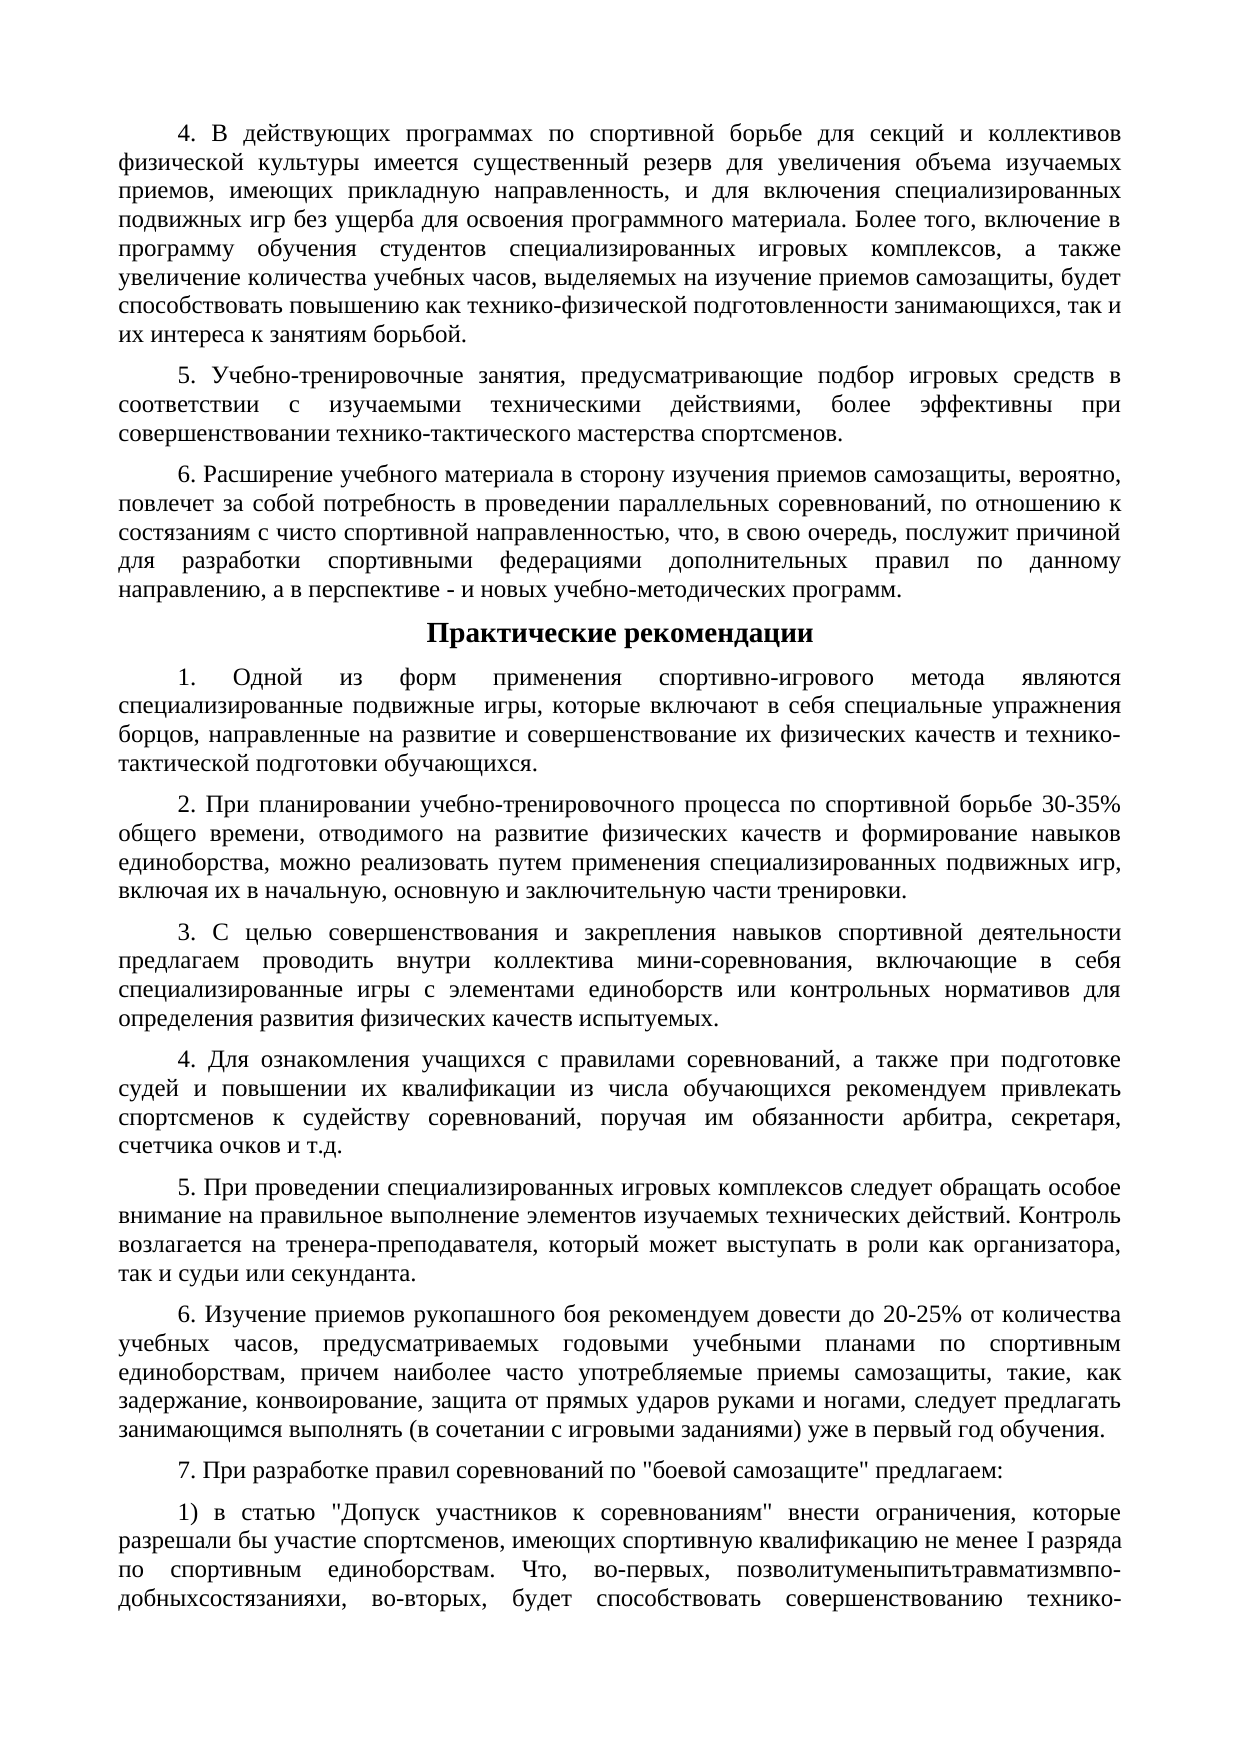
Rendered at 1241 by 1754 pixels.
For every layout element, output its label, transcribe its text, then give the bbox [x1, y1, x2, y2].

text 5. При проведении специализированных игровых комплексов следует обращать особое внимание на правильное выполнение элементов изучаемых технических действий. Контроль возлагается на тренера-преподавателя, который может выступать в роли как организатора, так и судьи или секунданта. [118, 1172, 1122, 1287]
text 4. В действующих программах по спортивной борьбе для секций и коллективов физической культуры имеется существенный резерв для увеличения объема изучаемых приемов, имеющих прикладную направленность, и для включения специализированных подвижных игр без ущерба для освоения программного материала. Более того, включение в программу обучения студентов специализированных игровых комплексов, а также увеличение количества учебных часов, выделяемых на изучение приемов самозащиты, будет способствовать повышению как технико-физической подготовленности занимающихся, так и их интереса к занятиям борьбой. [118, 118, 1122, 348]
text 3. С целью совершенствования и закрепления навыков спортивной деятельности предлагаем проводить внутри коллектива мини-соревнования, включающие в себя специализированные игры с элементами единоборств или контрольных нормативов для определения развития физических качеств испытуемых. [118, 917, 1122, 1032]
text 1. Одной из форм применения спортивно-игрового метода являются специализированные подвижные игры, которые включают в себя специальные упражнения борцов, направленные на развитие и совершенствование их физических качеств и технико-тактической подготовки обучающихся. [118, 662, 1122, 777]
text 7. При разработке правил соревнований по "боевой самозащите" предлагаем: [118, 1455, 1122, 1484]
text 6. Расширение учебного материала в сторону изучения приемов самозащиты, вероятно, повлечет за собой потребность в проведении параллельных соревнований, по отношению к состязаниям с чисто спортивной направленностью, что, в свою очередь, послужит причиной для разработки спортивными федерациями дополнительных правил по данному направлению, а в перспективе - и новых учебно-методических программ. [118, 459, 1122, 603]
text 2. При планировании учебно-тренировочного процесса по спортивной борьбе 30-35% общего времени, отводимого на развитие физических качеств и формирование навыков единоборства, можно реализовать путем применения специализированных подвижных игр, включая их в начальную, основную и заключительную части тренировки. [118, 789, 1122, 904]
text Практические рекомендации [118, 616, 1122, 649]
text 6. Изучение приемов рукопашного боя рекомендуем довести до 20-25% от количества учебных часов, предусматриваемых годовыми учебными планами по спортивным единоборствам, причем наиболее часто употребляемые приемы самозащиты, такие, как задержание, конвоирование, защита от прямых ударов руками и ногами, следует предлагать занимающимся выполнять (в сочетании с игровыми заданиями) уже в первый год обучения. [118, 1299, 1122, 1443]
text 5. Учебно-тренировочные занятия, предусматривающие подбор игровых средств в соответствии с изучаемыми техническими действиями, более эффективны при совершенствовании технико-тактического мастерства спортсменов. [118, 361, 1122, 447]
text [118, 1497, 1122, 1612]
text 4. Для ознакомления учащихся с правилами соревнований, а также при подготовке судей и повышении их квалификации из числа обучающихся рекомендуем привлекать спортсменов к судейству соревнований, поручая им обязанности арбитра, секретаря, счетчика очков и т.д. [118, 1044, 1122, 1159]
